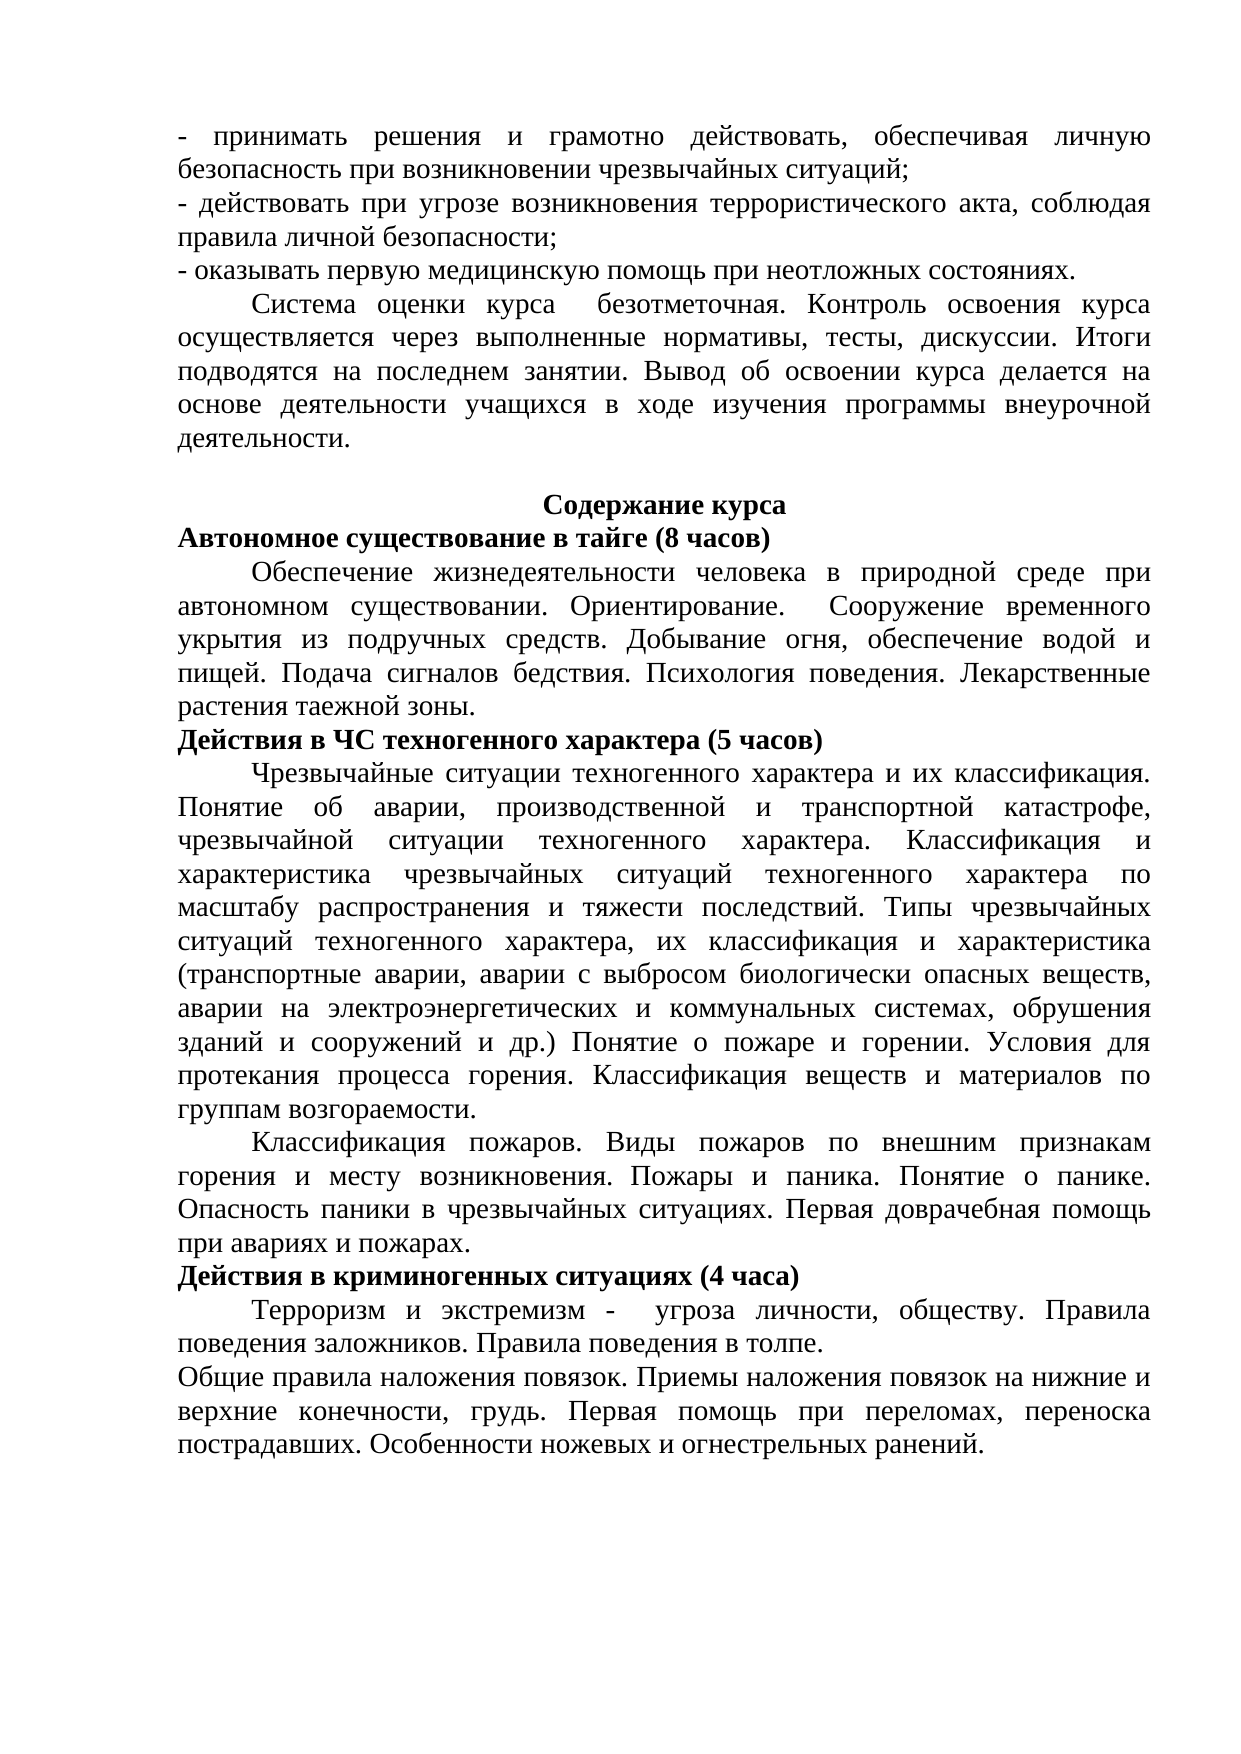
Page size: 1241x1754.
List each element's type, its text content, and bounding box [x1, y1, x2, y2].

text Обеспечение жизнедеятельности человека в природной среде при автономном существовании. Ориентирование. Сооружение временного укрытия из подручных средств. Добывание огня, обеспечение водой и пищей. Подача сигналов бедствия. Психология поведения. Лекарственные растения таежной зоны. [177, 554, 1152, 722]
text Общие правила наложения повязок. Приемы наложения повязок на нижние и верхние конечности, грудь. Первая помощь при переломах, переноска пострадавших. Особенности ножевых и огнестрельных ранений. [177, 1359, 1152, 1460]
text - принимать решения и грамотно действовать, обеспечивая личную безопасность при возникновении чрезвычайных ситуаций; [177, 118, 1152, 185]
text Действия в криминогенных ситуациях (4 часа) [177, 1258, 1152, 1292]
text Действия в ЧС техногенного характера (5 часов) [177, 722, 1152, 755]
text Классификация пожаров. Виды пожаров по внешним признакам горения и месту возникновения. Пожары и паника. Понятие о панике. Опасность паники в чрезвычайных ситуациях. Первая доврачебная помощь при авариях и пожарах. [177, 1124, 1152, 1258]
text Терроризм и экстремизм - угроза личности, обществу. Правила поведения заложников. Правила поведения в толпе. [177, 1292, 1152, 1359]
text Содержание курса [177, 487, 1152, 521]
text Автономное существование в тайге (8 часов) [177, 521, 1152, 554]
text - оказывать первую медицинскую помощь при неотложных состояниях. [177, 252, 1152, 286]
text Система оценки курса безотметочная. Контроль освоения курса осуществляется через выполненные нормативы, тесты, дискуссии. Итоги подводятся на последнем занятии. Вывод об освоении курса делается на основе деятельности учащихся в ходе изучения программы внеурочной деятельности. [177, 286, 1152, 453]
text Чрезвычайные ситуации техногенного характера и их классификация. Понятие об аварии, производственной и транспортной катастрофе, чрезвычайной ситуации техногенного характера. Классификация и характеристика чрезвычайных ситуаций техногенного характера по масштабу распространения и тяжести последствий. Типы чрезвычайных ситуаций техногенного характера, их классификация и характеристика (транспортные аварии, аварии с выбросом биологически опасных веществ, аварии на электроэнергетических и коммунальных системах, обрушения зданий и сооружений и др.) Понятие о пожаре и горении. Условия для протекания процесса горения. Классификация веществ и материалов по группам возгораемости. [177, 755, 1152, 1124]
text - действовать при угрозе возникновения террористического акта, соблюдая правила личной безопасности; [177, 185, 1152, 252]
